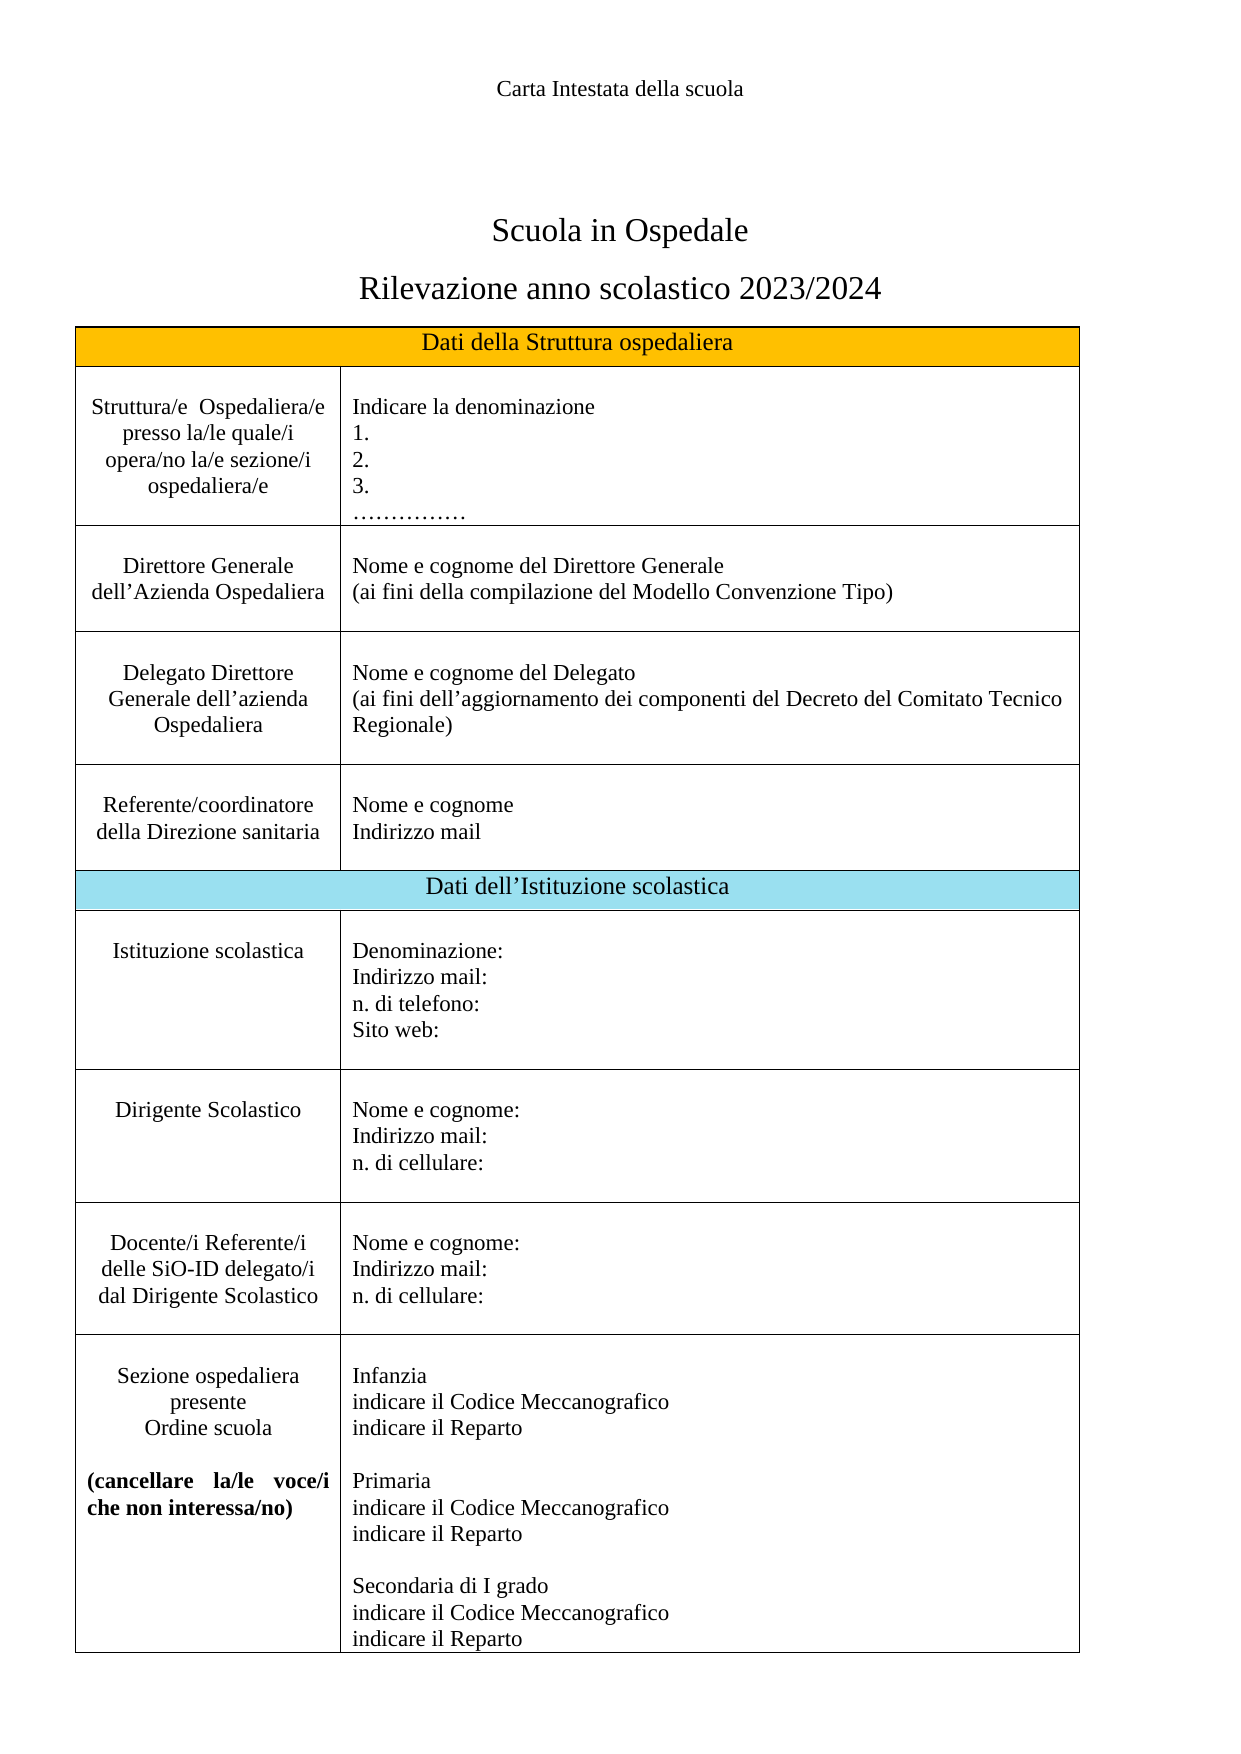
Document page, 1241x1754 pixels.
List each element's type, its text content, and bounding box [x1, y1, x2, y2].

table_cell Denominazione: Indirizzo mail: n. di telefono: Sito web: [341, 911, 1079, 1069]
table_cell Dati dell’Istituzione scolastica [76, 871, 1079, 909]
table_cell Referente/coordinatore della Direzione sanitaria [76, 765, 340, 870]
table_cell Nome e cognome: Indirizzo mail: n. di cellulare: [341, 1203, 1079, 1334]
table_cell Dirigente Scolastico [76, 1070, 340, 1202]
table_cell Delegato Direttore Generale dell’azienda Ospedaliera [76, 632, 340, 764]
text Scuola in Ospedale [75, 210, 1165, 249]
table_cell Nome e cognome: Indirizzo mail: n. di cellulare: [341, 1070, 1079, 1202]
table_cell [341, 1335, 1079, 1652]
table_header Dati della Struttura ospedaliera [76, 328, 1079, 366]
table_cell Direttore Generale dell’Azienda Ospedaliera [76, 526, 340, 631]
table_cell Indicare la denominazione 1. 2. 3. …………… [341, 367, 1079, 525]
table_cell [76, 1335, 340, 1652]
table_cell Istituzione scolastica [76, 911, 340, 1069]
table_cell Docente/i Referente/i delle SiO-ID delegato/i dal Dirigente Scolastico [76, 1203, 340, 1334]
table_cell Nome e cognome Indirizzo mail [341, 765, 1079, 870]
table_cell Nome e cognome del Delegato (ai fini dell’aggiornamento dei componenti del Decreto del Comitato Tecnico Regionale) [341, 632, 1079, 764]
text Rilevazione anno scolastico 2023/2024 [75, 268, 1165, 307]
text Carta Intestata della scuola [75, 75, 1165, 101]
table_cell Struttura/e Ospedaliera/e presso la/le quale/i opera/no la/e sezione/i ospedaliera/e [76, 367, 340, 525]
table_cell Nome e cognome del Direttore Generale (ai fini della compilazione del Modello Convenzione Tipo) [341, 526, 1079, 631]
